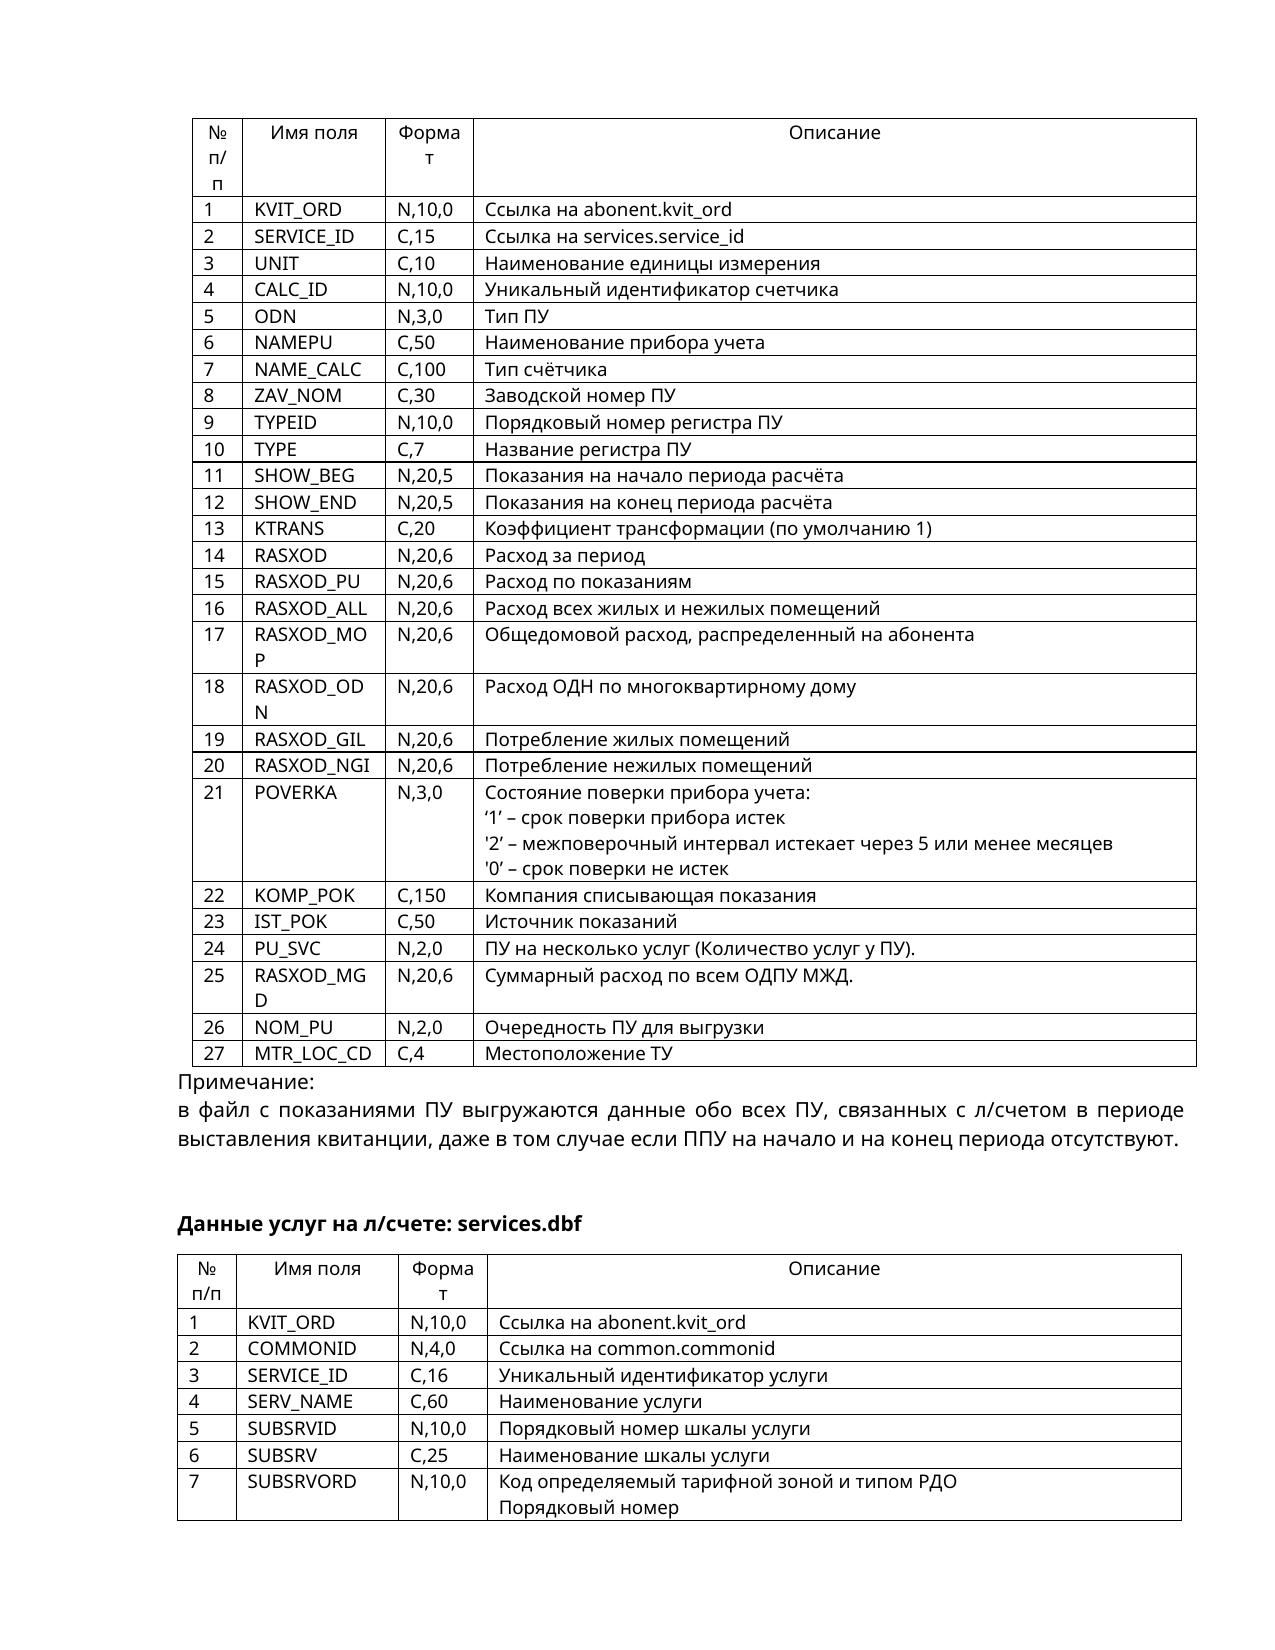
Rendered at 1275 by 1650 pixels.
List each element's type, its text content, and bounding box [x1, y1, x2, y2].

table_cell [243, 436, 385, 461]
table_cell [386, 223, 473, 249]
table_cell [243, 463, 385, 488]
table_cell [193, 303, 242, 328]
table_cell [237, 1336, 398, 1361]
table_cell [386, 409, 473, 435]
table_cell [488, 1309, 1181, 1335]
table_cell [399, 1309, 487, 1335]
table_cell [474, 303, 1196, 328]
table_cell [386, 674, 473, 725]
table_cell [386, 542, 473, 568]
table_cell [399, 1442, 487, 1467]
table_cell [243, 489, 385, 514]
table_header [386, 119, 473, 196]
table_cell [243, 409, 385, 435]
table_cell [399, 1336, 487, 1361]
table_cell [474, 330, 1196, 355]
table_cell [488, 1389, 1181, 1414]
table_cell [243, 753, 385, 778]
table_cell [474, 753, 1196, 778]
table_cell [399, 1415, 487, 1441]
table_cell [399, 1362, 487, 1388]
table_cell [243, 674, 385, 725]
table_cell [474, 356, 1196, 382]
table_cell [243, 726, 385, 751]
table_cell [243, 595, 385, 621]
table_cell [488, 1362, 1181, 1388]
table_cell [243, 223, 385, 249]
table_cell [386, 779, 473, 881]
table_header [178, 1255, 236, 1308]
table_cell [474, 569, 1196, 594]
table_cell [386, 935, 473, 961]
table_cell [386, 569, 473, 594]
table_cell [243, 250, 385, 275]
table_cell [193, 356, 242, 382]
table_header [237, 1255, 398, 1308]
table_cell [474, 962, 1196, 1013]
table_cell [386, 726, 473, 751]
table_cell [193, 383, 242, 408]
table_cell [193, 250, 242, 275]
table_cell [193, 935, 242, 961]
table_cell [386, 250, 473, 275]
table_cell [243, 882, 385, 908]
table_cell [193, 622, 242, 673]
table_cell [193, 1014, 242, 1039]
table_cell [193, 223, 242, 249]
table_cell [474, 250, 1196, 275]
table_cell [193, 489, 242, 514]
text Данные услуг на л/счете: services.dbf [177, 1209, 1186, 1237]
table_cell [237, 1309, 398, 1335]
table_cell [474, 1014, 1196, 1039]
text Примечание: [177, 1067, 1186, 1096]
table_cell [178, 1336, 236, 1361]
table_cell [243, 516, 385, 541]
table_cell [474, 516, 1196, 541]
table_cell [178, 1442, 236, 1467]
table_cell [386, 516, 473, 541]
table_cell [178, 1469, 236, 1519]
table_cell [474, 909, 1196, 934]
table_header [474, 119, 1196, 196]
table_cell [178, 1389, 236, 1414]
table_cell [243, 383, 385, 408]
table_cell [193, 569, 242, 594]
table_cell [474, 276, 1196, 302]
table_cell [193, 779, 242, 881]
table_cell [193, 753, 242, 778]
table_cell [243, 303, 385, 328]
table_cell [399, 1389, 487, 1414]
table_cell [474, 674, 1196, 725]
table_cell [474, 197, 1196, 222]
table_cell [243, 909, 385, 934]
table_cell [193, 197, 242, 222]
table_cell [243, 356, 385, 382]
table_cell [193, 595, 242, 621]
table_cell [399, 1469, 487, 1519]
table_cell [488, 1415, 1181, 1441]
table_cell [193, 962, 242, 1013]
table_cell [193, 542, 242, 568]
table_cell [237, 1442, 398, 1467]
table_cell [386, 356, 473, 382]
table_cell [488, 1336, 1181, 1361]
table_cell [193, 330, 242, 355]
text в файл с показаниями ПУ выгружаются данные обо всех ПУ, связанных с л/счетом в периоде выставления квитанции, даже в том случае если ППУ на начало и на конец периода отсутствуют. [177, 1096, 1186, 1152]
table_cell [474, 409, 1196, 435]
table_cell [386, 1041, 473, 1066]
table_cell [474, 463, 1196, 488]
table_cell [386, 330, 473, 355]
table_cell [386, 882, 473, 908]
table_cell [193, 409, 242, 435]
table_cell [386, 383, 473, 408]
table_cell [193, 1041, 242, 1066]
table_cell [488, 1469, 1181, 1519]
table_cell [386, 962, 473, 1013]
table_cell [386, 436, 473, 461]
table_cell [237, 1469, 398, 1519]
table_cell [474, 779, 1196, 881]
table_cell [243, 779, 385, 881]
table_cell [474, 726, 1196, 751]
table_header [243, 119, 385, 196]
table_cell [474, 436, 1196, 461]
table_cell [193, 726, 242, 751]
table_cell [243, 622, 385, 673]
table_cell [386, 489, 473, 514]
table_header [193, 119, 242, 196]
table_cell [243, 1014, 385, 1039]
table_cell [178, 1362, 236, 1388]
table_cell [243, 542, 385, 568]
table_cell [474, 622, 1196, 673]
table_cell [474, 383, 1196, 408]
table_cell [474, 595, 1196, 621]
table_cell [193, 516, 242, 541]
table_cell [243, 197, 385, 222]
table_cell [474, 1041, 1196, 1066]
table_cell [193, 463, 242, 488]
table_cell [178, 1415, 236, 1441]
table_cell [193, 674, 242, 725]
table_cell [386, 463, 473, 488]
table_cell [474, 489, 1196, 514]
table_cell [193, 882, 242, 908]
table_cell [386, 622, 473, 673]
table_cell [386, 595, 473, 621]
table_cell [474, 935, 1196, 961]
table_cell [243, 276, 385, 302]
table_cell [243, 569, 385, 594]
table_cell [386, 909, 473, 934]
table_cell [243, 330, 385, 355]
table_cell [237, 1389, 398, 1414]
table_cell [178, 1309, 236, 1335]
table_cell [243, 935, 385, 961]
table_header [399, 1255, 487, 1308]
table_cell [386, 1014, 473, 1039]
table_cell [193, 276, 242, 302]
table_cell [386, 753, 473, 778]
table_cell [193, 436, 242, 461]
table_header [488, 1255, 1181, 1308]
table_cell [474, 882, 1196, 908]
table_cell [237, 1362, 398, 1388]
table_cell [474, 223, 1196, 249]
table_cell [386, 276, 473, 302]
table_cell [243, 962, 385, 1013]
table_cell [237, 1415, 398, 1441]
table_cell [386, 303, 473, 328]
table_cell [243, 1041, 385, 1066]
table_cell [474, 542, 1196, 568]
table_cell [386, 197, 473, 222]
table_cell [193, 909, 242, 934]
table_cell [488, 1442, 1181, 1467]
